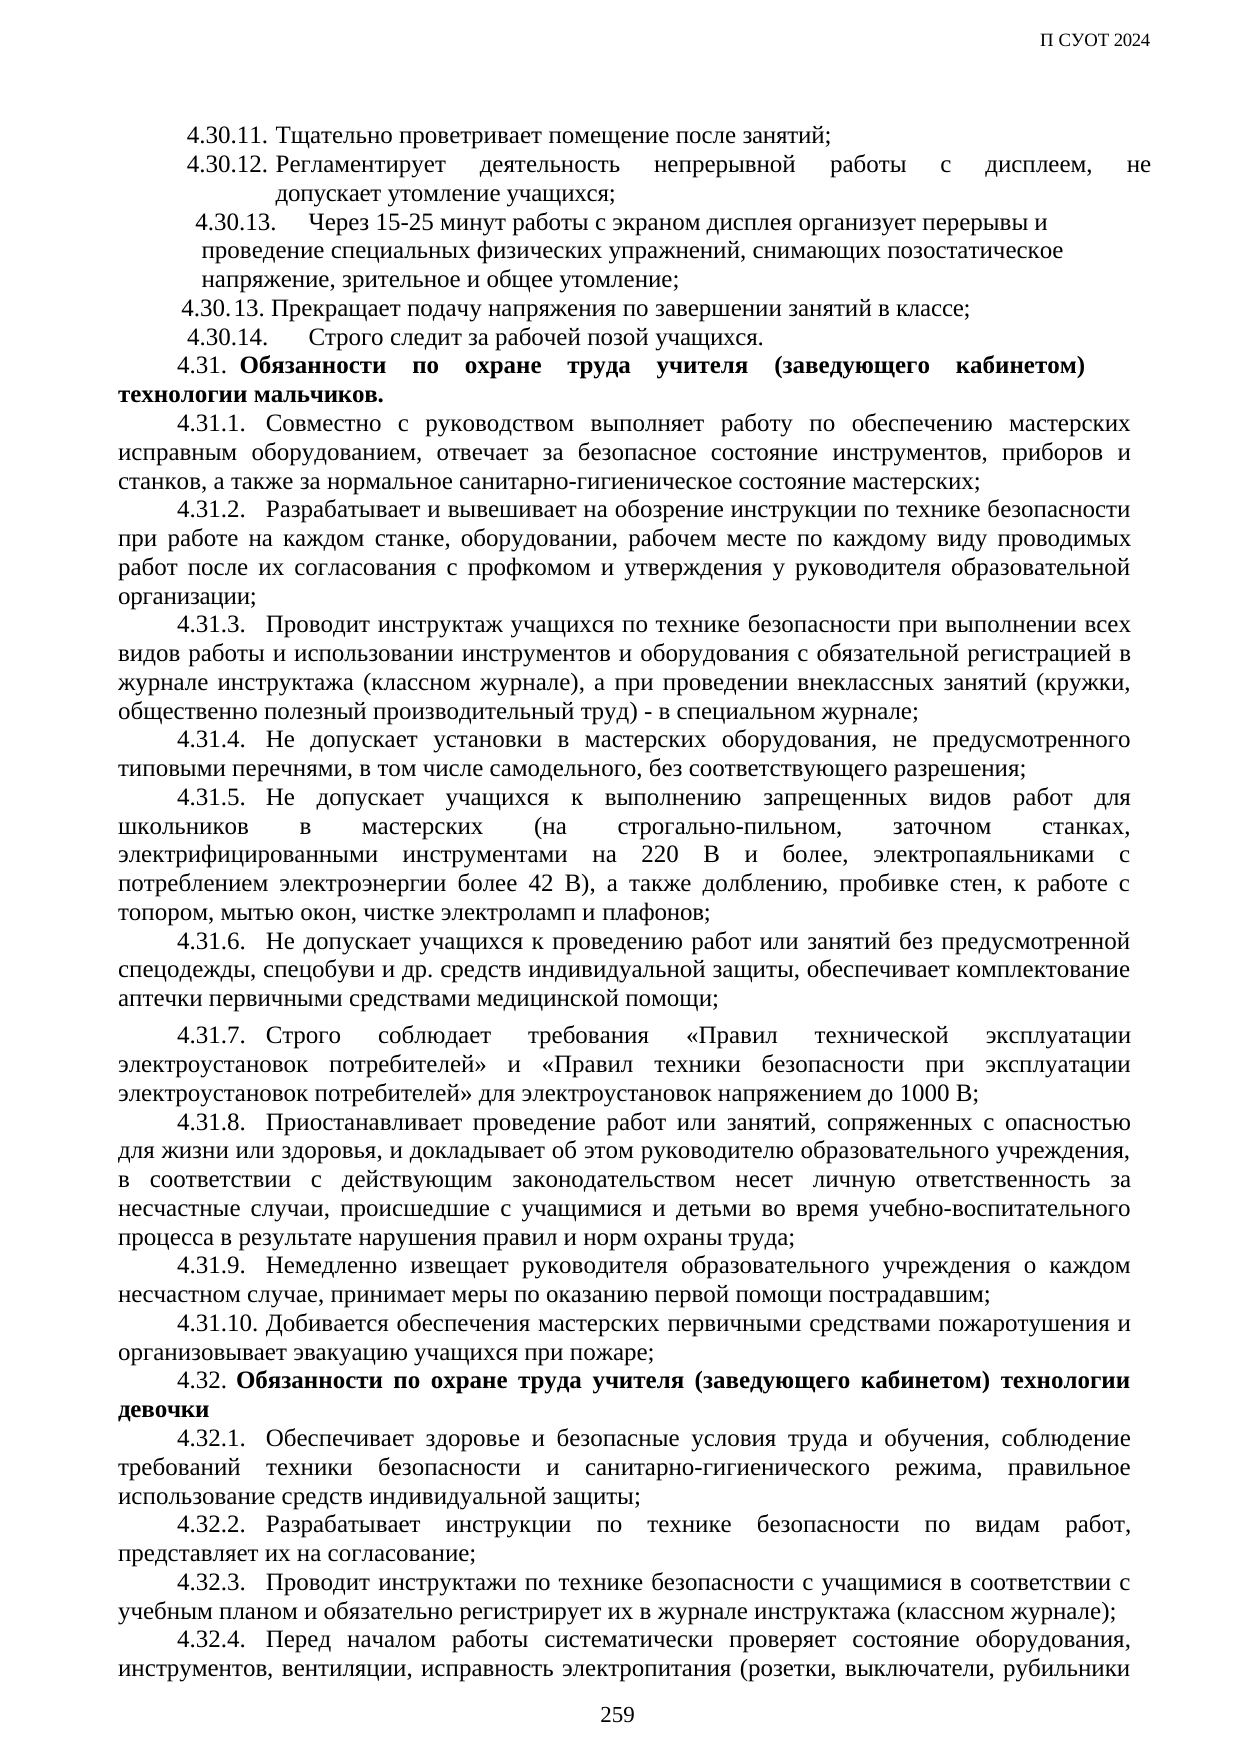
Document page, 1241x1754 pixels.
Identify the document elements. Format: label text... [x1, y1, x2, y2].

list Обязанности по охране труда учителя (заведующего кабинетом) технологии девочки [118, 1365, 1131, 1423]
list Совместно с руководством выполняет работу по обеспечению мастерских исправным оборудованием, отвечает за безопасное состояние инструментов, приборов и станков, а также за нормальное санитарно-гигиеническое состояние мастерских; [118, 408, 1131, 494]
list Немедленно извещает руководителя образовательного учреждения о каждом несчастном случае, принимает меры по оказанию первой помощи пострадавшим; [118, 1250, 1131, 1308]
list Обязанности по охране труда учителя (заведующего кабинетом) технологии мальчиков. [118, 350, 1085, 408]
list Не допускает учащихся к выполнению запрещенных видов работ для школьников в мастерских (на строгально-пильном, заточном станках, электрифицированными инструментами на 220 В и более, электропаяльниками с потреблением электроэнергии более 42 В), а также долблению, пробивке стен, к работе с топором, мытью окон, чистке электроламп и плафонов; [118, 782, 1131, 926]
list Не допускает установки в мастерских оборудования, не предусмотренного типовыми перечнями, в том числе самодельного, без соответствующего разрешения; [118, 724, 1131, 782]
list 13. Прекращает подачу напряжения по завершении занятий в классе; [181, 293, 1151, 322]
list Приостанавливает проведение работ или занятий, сопряженных с опасностью для жизни или здоровья, и докладывает об этом руководителю образовательного учреждения, в соответствии с действующим законодательством несет личную ответственность за несчастные случаи, происшедшие с учащимися и детьми во время учебно-воспитательного процесса в результате нарушения правил и норм охраны труда; [118, 1107, 1132, 1250]
list Разрабатывает инструкции по технике безопасности по видам работ, представляет их на согласование; [118, 1509, 1132, 1567]
list Не допускает учащихся к проведению работ или занятий без предусмотренной спецодежды, спецобуви и др. средств индивидуальной защиты, обеспечивает комплектование аптечки первичными средствами медицинской помощи; [118, 926, 1131, 1012]
list Проводит инструктажи по технике безопасности с учащимися в соответствии с учебным планом и обязательно регистрирует их в журнале инструктажа (классном журнале); [118, 1567, 1131, 1624]
list Строго следит за рабочей позой учащихся. [187, 322, 1151, 350]
list Проводит инструктаж учащихся по технике безопасности при выполнении всех видов работы и использовании инструментов и оборудования с обязательной регистрацией в журнале инструктажа (классном журнале), а при проведении внеклассных занятий (кружки, общественно полезный производительный труд) - в специальном журнале; [118, 609, 1132, 724]
list Через 15-25 минут работы с экраном дисплея организует перерывы и проведение специальных физических упражнений, снимающих позостатическое напряжение, зрительное и общее утомление; [195, 207, 1151, 293]
list Тщательно проветривает помещение после занятий; [187, 120, 1151, 149]
list Обеспечивает здоровье и безопасные условия труда и обучения, соблюдение требований техники безопасности и санитарно-гигиенического режима, правильное использование средств индивидуальной защиты; [118, 1423, 1132, 1509]
list Строго соблюдает требования «Правил технической эксплуатации электроустановок потребителей» и «Правил техники безопасности при эксплуатации электроустановок потребителей» для электроустановок напряжением до 1000 В; [118, 1020, 1131, 1107]
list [118, 1624, 1132, 1682]
list Регламентирует деятельность непрерывной работы с дисплеем, не допускает утомление учащихся; [187, 149, 1151, 207]
list Разрабатывает и вывешивает на обозрение инструкции по технике безопасности при работе на каждом станке, оборудовании, рабочем месте по каждому виду проводимых работ после их согласования с профкомом и утверждения у руководителя образовательной организации; [118, 494, 1131, 609]
list Добивается обеспечения мастерских первичными средствами пожаротушения и организовывает эвакуацию учащихся при пожаре; [118, 1308, 1131, 1365]
